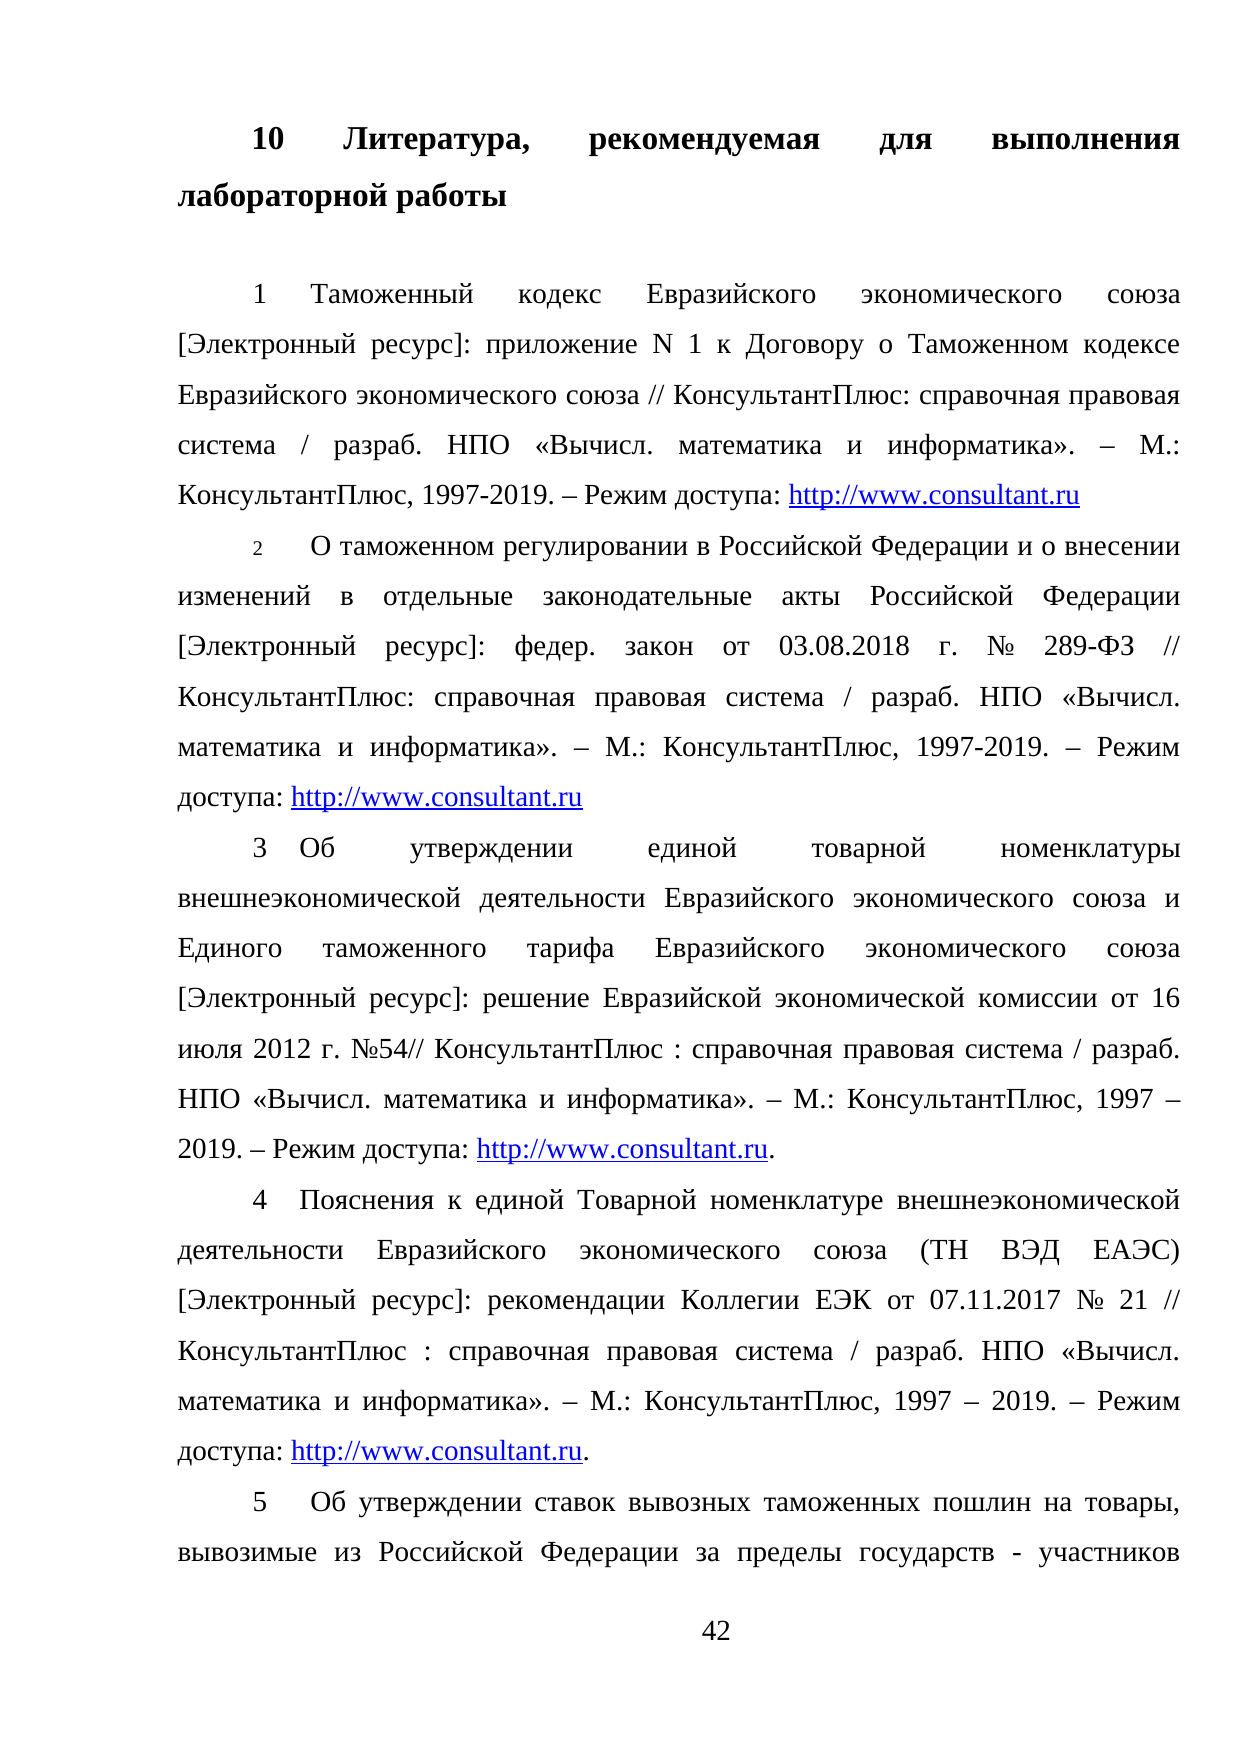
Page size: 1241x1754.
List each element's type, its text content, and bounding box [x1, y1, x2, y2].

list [177, 1484, 1181, 1568]
list О таможенном регулировании в Российской Федерации и о внесении изменений в отдельные законодательные акты Российской Федерации [Электронный ресурс]: федер. закон от 03.08.2018 г. № 289-ФЗ // КонсультантПлюс: справочная правовая система / разраб. НПО «Вычисл. математика и информатика». – М.: КонсультантПлюс, 1997-2019. – Режим доступа: http://www.consultant.ru [177, 528, 1181, 813]
list Об утверждении единой товарной номенклатуры внешнеэкономической деятельности Евразийского экономического союза и Единого таможенного тарифа Евразийского экономического союза [Электронный ресурс]: решение Евразийской экономической комиссии от 16 июля 2012 г. №54// КонсультантПлюс : справочная правовая система / разраб. НПО «Вычисл. математика и информатика». – М.: КонсультантПлюс, 1997 – 2019. – Режим доступа: http://www.consultant.ru. [177, 830, 1181, 1165]
list Пояснения к единой Товарной номенклатуре внешнеэкономической деятельности Евразийского экономического союза (ТН ВЭД ЕАЭС) [Электронный ресурс]: рекомендации Коллегии ЕЭК от 07.11.2017 № 21 // КонсультантПлюс : справочная правовая система / разраб. НПО «Вычисл. математика и информатика». – М.: КонсультантПлюс, 1997 – 2019. – Режим доступа: http://www.consultant.ru. [177, 1182, 1181, 1467]
subtitle 10 Литература, рекомендуемая для выполнения лабораторной работы [177, 118, 1181, 214]
list Таможенный кодекс Евразийского экономического союза [Электронный ресурс]: приложение N 1 к Договору о Таможенном кодексе Евразийского экономического союза // КонсультантПлюс: справочная правовая система / разраб. НПО «Вычисл. математика и информатика». – М.: КонсультантПлюс, 1997-2019. – Режим доступа: http://www.consultant.ru [177, 276, 1181, 511]
